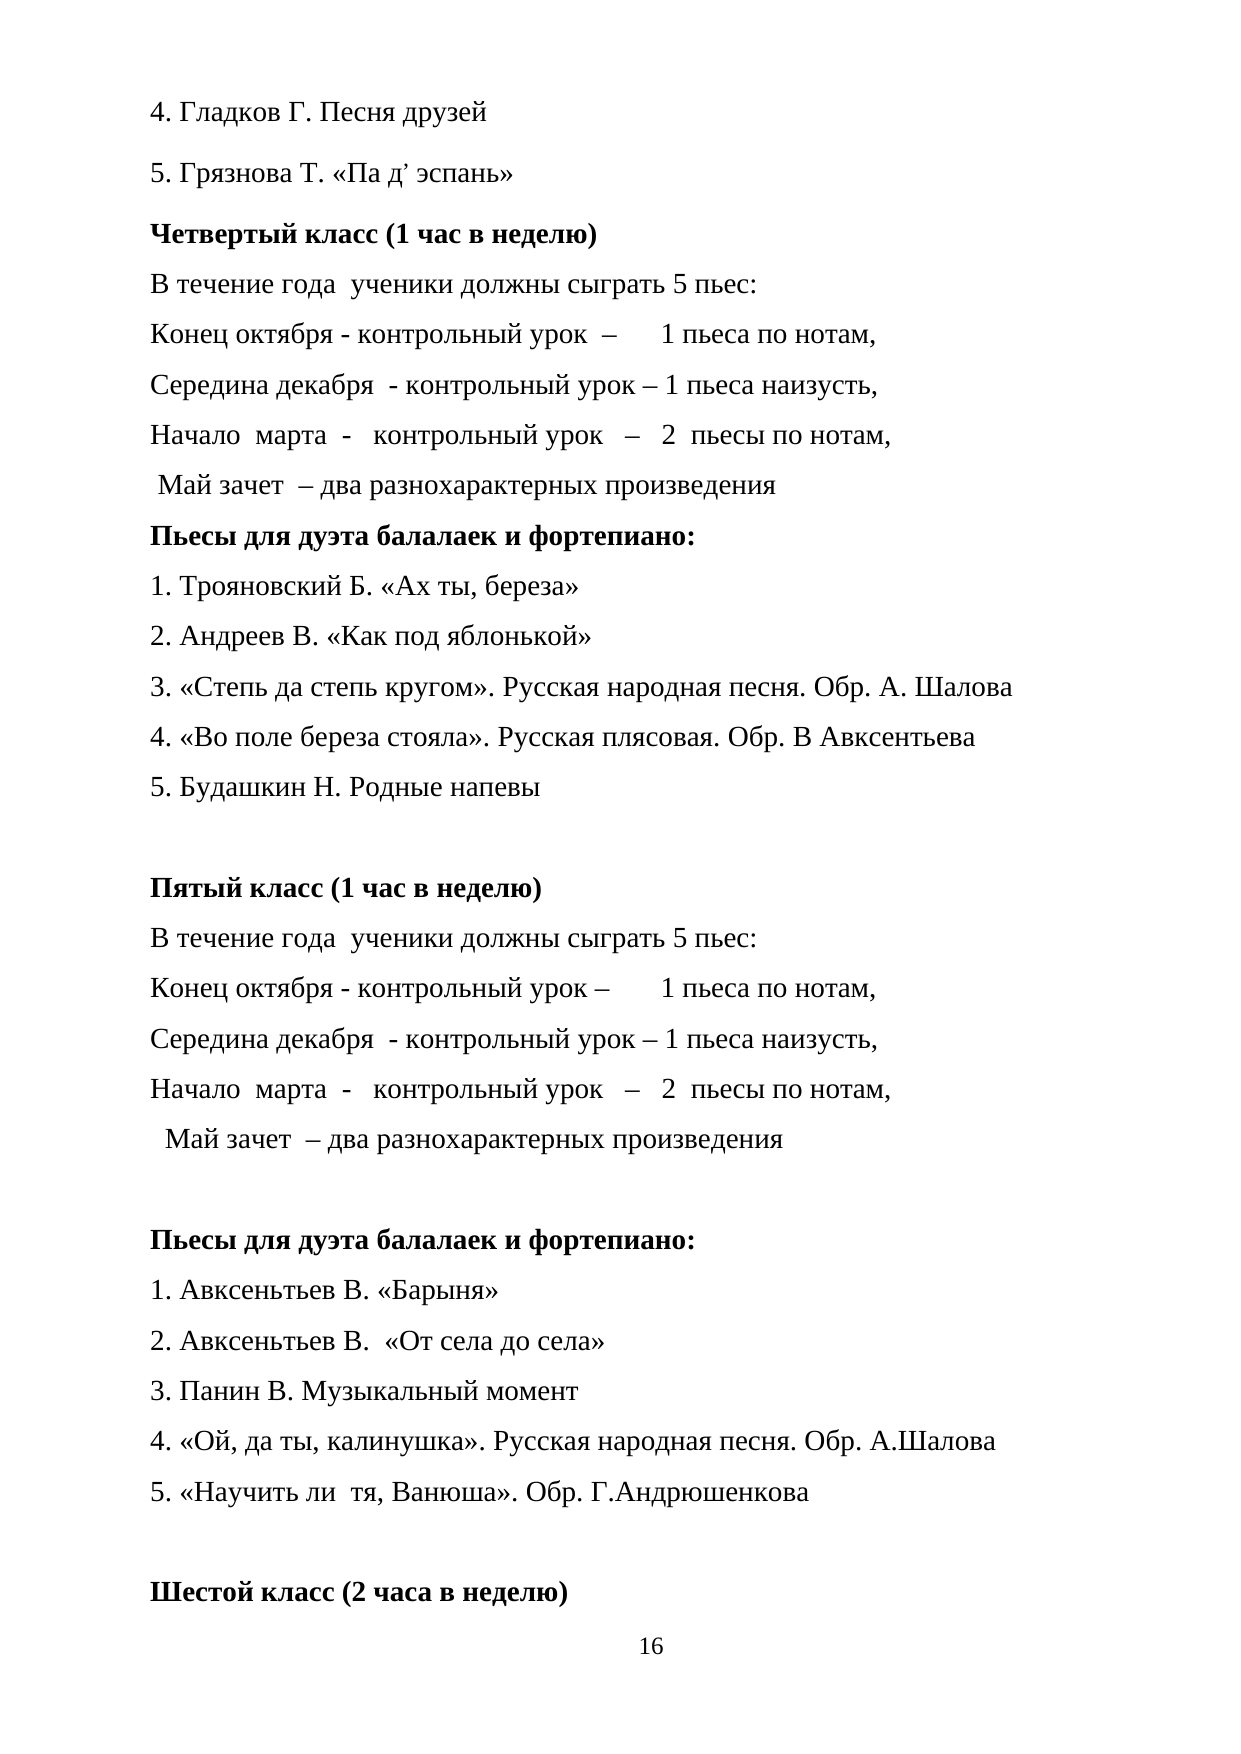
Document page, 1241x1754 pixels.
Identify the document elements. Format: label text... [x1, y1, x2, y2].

text Начало марта - контрольный урок – 2 пьесы по нотам, [150, 417, 1152, 451]
text 4. «Во поле береза стояла». Русская плясовая. Обр. В Авксентьева [150, 719, 1152, 752]
text 5. «Научить ли тя, Ванюша». Обр. Г.Андрюшенкова [150, 1474, 1152, 1507]
text Пятый класс (1 час в неделю) [150, 870, 1152, 903]
text 5. Будашкин Н. Родные напевы [150, 769, 1152, 803]
text 5. Грязнова Т. «Па д, эспань» [150, 144, 1152, 192]
text Май зачет – два разнохарактерных произведения [150, 1121, 1152, 1155]
text 2. Андреев В. «Как под яблонькой» [150, 618, 1152, 652]
text Середина декабря - контрольный урок – 1 пьеса наизусть, [150, 1021, 1152, 1054]
text В течение года ученики должны сыграть 5 пьес: [150, 920, 1152, 954]
text 4. Гладков Г. Песня друзей [150, 94, 1152, 127]
text 1. Авксеньтьев В. «Барыня» [150, 1272, 1152, 1306]
text Конец октября - контрольный урок – 1 пьеса по нотам, [150, 316, 1152, 350]
text Пьесы для дуэта балалаек и фортепиано: [150, 518, 1152, 551]
text Середина декабря - контрольный урок – 1 пьеса наизусть, [150, 367, 1152, 400]
text 3. «Степь да степь кругом». Русская народная песня. Обр. А. Шалова [150, 669, 1152, 702]
text 2. Авксеньтьев В. «От села до села» [150, 1323, 1152, 1356]
text 4. «Ой, да ты, калинушка». Русская народная песня. Обр. А.Шалова [150, 1423, 1152, 1457]
text Четвертый класс (1 час в неделю) [150, 216, 1152, 249]
text Пьесы для дуэта балалаек и фортепиано: [150, 1222, 1152, 1256]
text Май зачет – два разнохарактерных произведения [150, 467, 1152, 501]
text Начало марта - контрольный урок – 2 пьесы по нотам, [150, 1071, 1152, 1105]
text В течение года ученики должны сыграть 5 пьес: [150, 266, 1152, 300]
text 3. Панин В. Музыкальный момент [150, 1373, 1152, 1407]
text Конец октября - контрольный урок – 1 пьеса по нотам, [150, 971, 1152, 1004]
text 1. Трояновский Б. «Ах ты, береза» [150, 568, 1152, 602]
text Шестой класс (2 часа в неделю) [150, 1574, 1152, 1608]
